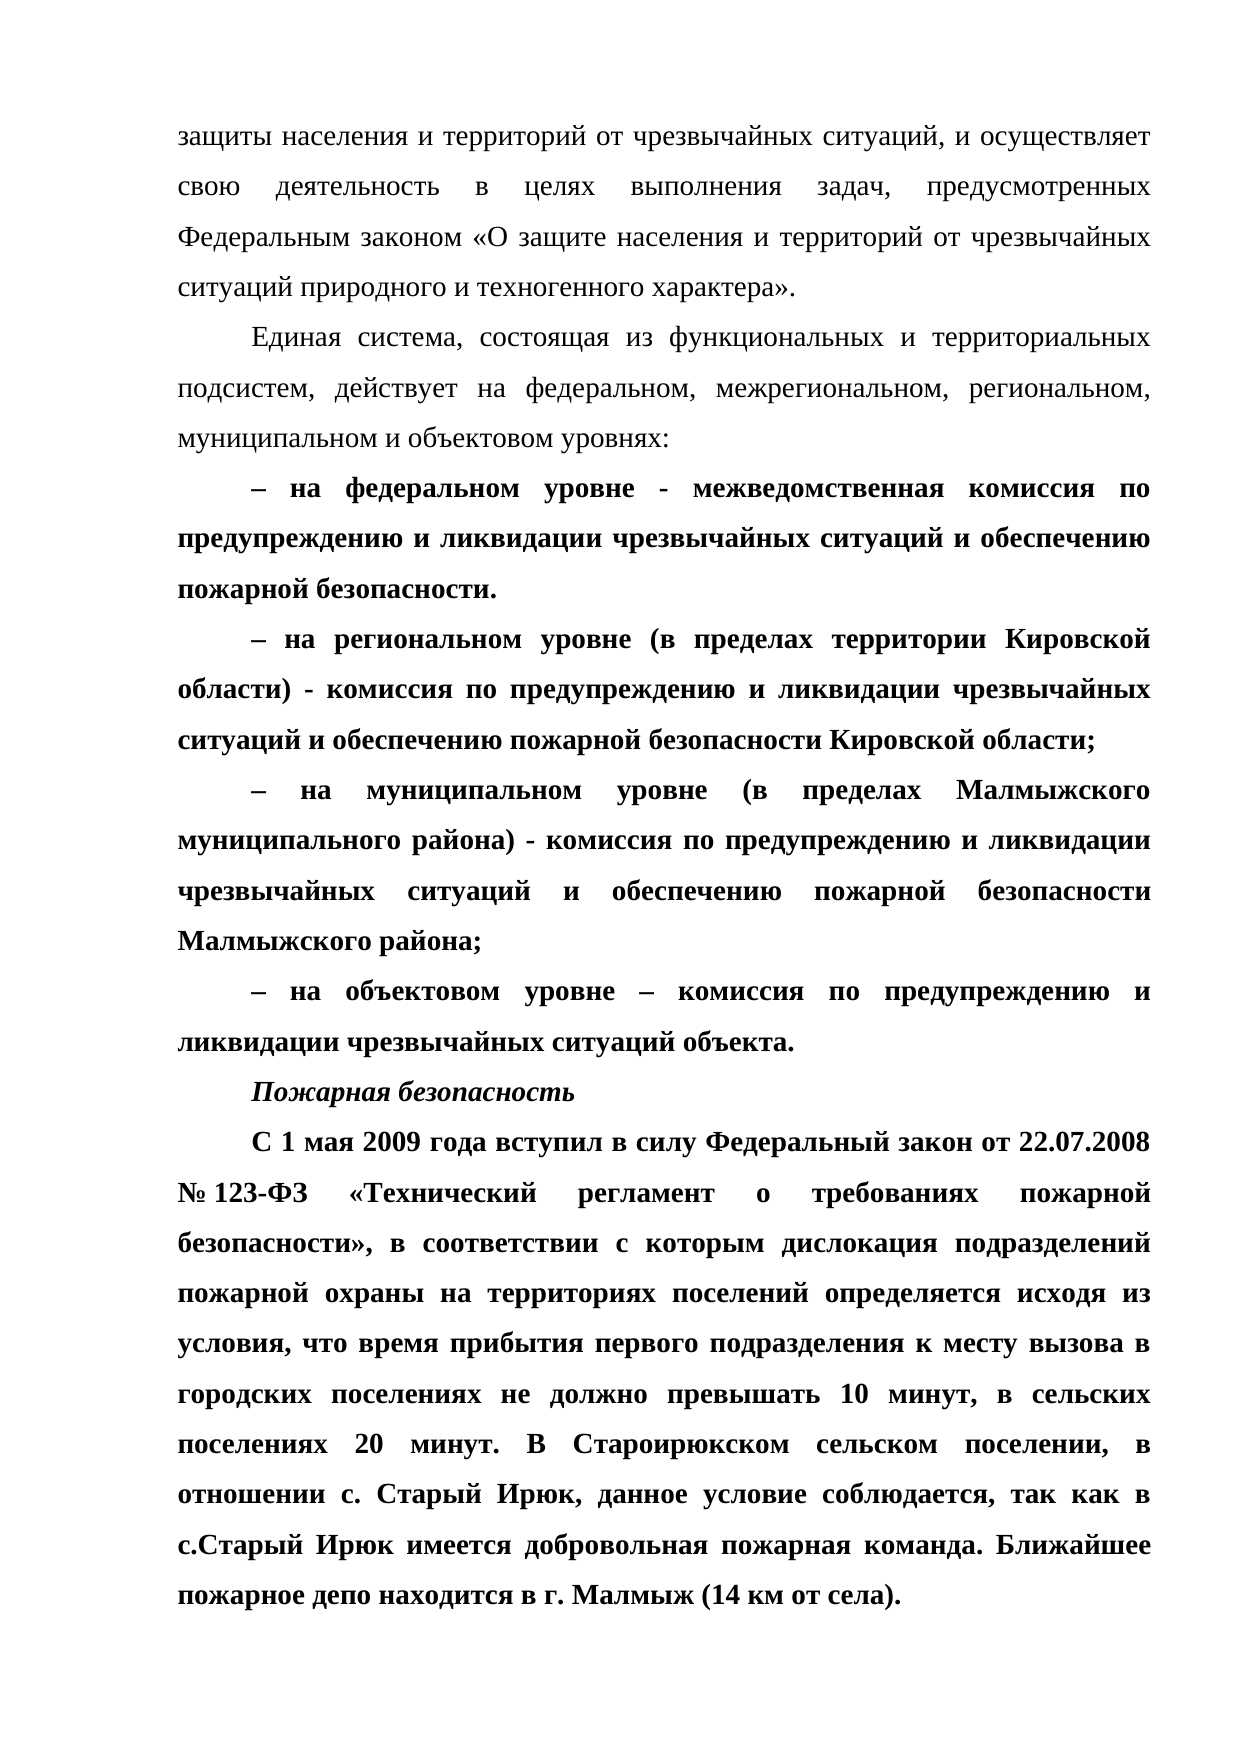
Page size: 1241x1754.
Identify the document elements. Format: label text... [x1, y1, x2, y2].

text Пожарная безопасность [177, 1074, 1152, 1108]
text – на объектовом уровне – комиссия по предупреждению и ликвидации чрезвычайных ситуаций объекта. [177, 973, 1152, 1057]
text С 1 мая 2009 года вступил в силу Федеральный закон от 22.07.2008 № 123-ФЗ «Технический регламент о требованиях пожарной безопасности», в соответствии с которым дислокация подразделений пожарной охраны на территориях поселений определяется исходя из условия, что время прибытия первого подразделения к месту вызова в городских поселениях не должно превышать 10 минут, в сельских поселениях 20 минут. В Староирюкском сельском поселении, в отношении с. Старый Ирюк, данное условие соблюдается, так как в с.Старый Ирюк имеется добровольная пожарная команда. Ближайшее пожарное депо находится в г. Малмыж ( от села). [177, 1124, 1152, 1611]
text – на региональном уровне (в пределах территории Кировской области) - комиссия по предупреждению и ликвидации чрезвычайных ситуаций и обеспечению пожарной безопасности Кировской области; [177, 621, 1152, 755]
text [177, 118, 1152, 303]
text – на федеральном уровне - межведомственная комиссия по предупреждению и ликвидации чрезвычайных ситуаций и обеспечению пожарной безопасности. [177, 470, 1152, 604]
text – на муниципальном уровне (в пределах Малмыжского муниципального района) - комиссия по предупреждению и ликвидации чрезвычайных ситуаций и обеспечению пожарной безопасности Малмыжского района; [177, 772, 1152, 957]
text Единая система, состоящая из функциональных и территориальных подсистем, действует на федеральном, межрегиональном, региональном, муниципальном и объектовом уровнях: [177, 319, 1152, 453]
